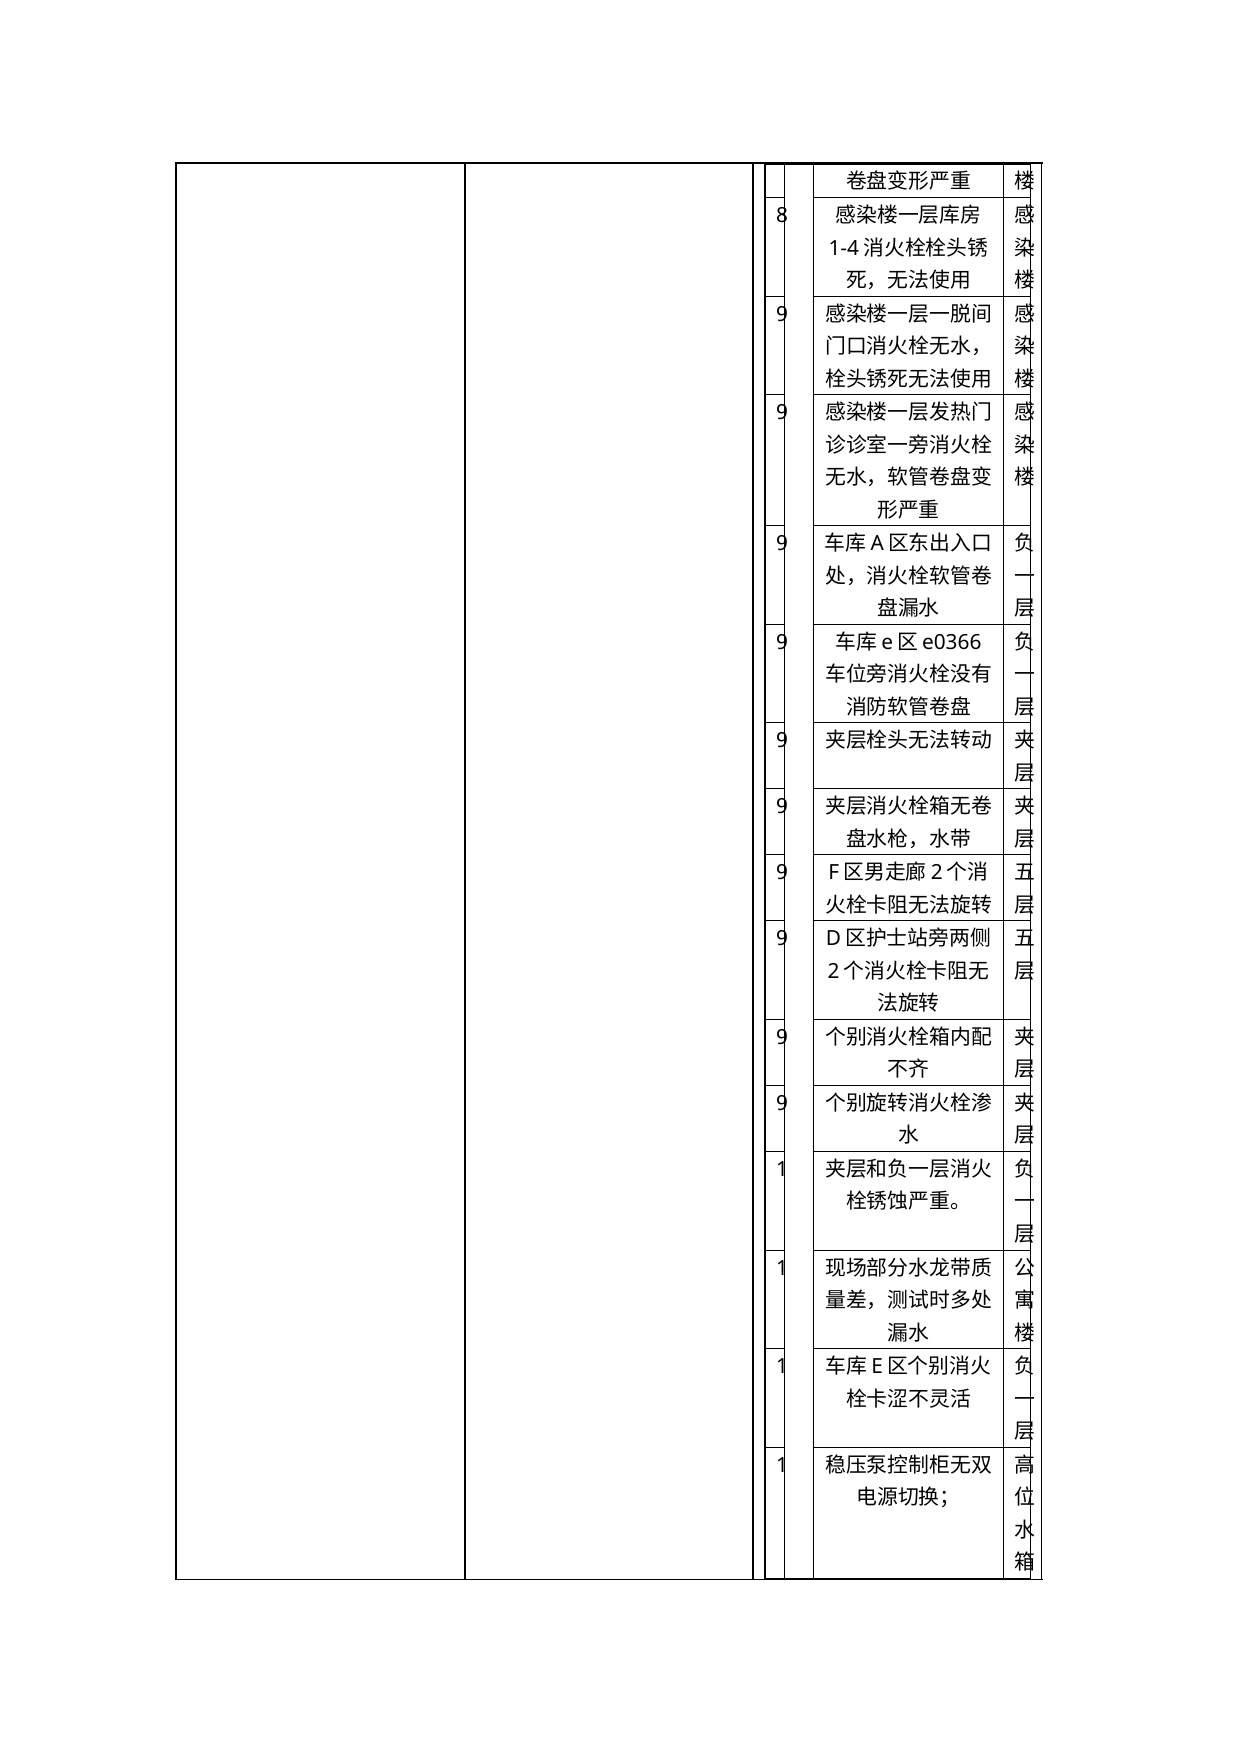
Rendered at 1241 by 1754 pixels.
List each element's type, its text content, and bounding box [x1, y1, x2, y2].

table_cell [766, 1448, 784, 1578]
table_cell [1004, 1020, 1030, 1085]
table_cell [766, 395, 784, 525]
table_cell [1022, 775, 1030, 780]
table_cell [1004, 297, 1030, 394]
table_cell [754, 164, 764, 1579]
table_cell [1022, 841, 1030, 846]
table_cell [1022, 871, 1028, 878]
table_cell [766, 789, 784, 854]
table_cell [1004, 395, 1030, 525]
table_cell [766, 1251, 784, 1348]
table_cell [785, 165, 813, 1578]
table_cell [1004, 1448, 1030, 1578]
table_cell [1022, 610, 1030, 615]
table_cell ★ [466, 164, 752, 1579]
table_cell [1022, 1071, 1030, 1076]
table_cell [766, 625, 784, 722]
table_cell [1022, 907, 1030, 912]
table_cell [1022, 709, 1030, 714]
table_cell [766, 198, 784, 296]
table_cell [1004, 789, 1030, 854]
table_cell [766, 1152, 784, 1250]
table_cell 1 [177, 164, 464, 1579]
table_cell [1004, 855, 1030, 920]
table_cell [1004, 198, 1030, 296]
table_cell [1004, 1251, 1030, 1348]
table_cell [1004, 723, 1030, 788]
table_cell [1031, 164, 1041, 1579]
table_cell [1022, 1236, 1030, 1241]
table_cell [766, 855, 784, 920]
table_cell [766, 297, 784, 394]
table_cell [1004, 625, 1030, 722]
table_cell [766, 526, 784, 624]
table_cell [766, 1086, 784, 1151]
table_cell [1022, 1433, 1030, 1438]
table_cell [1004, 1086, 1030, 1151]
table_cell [814, 1448, 1003, 1578]
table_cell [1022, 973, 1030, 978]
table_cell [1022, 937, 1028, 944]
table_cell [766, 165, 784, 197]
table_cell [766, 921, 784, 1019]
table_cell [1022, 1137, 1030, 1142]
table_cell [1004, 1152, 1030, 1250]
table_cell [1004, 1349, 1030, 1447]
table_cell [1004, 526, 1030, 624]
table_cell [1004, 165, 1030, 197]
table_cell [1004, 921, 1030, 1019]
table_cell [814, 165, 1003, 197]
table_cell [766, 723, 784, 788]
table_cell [814, 198, 1003, 296]
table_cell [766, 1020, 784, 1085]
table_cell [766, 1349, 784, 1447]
